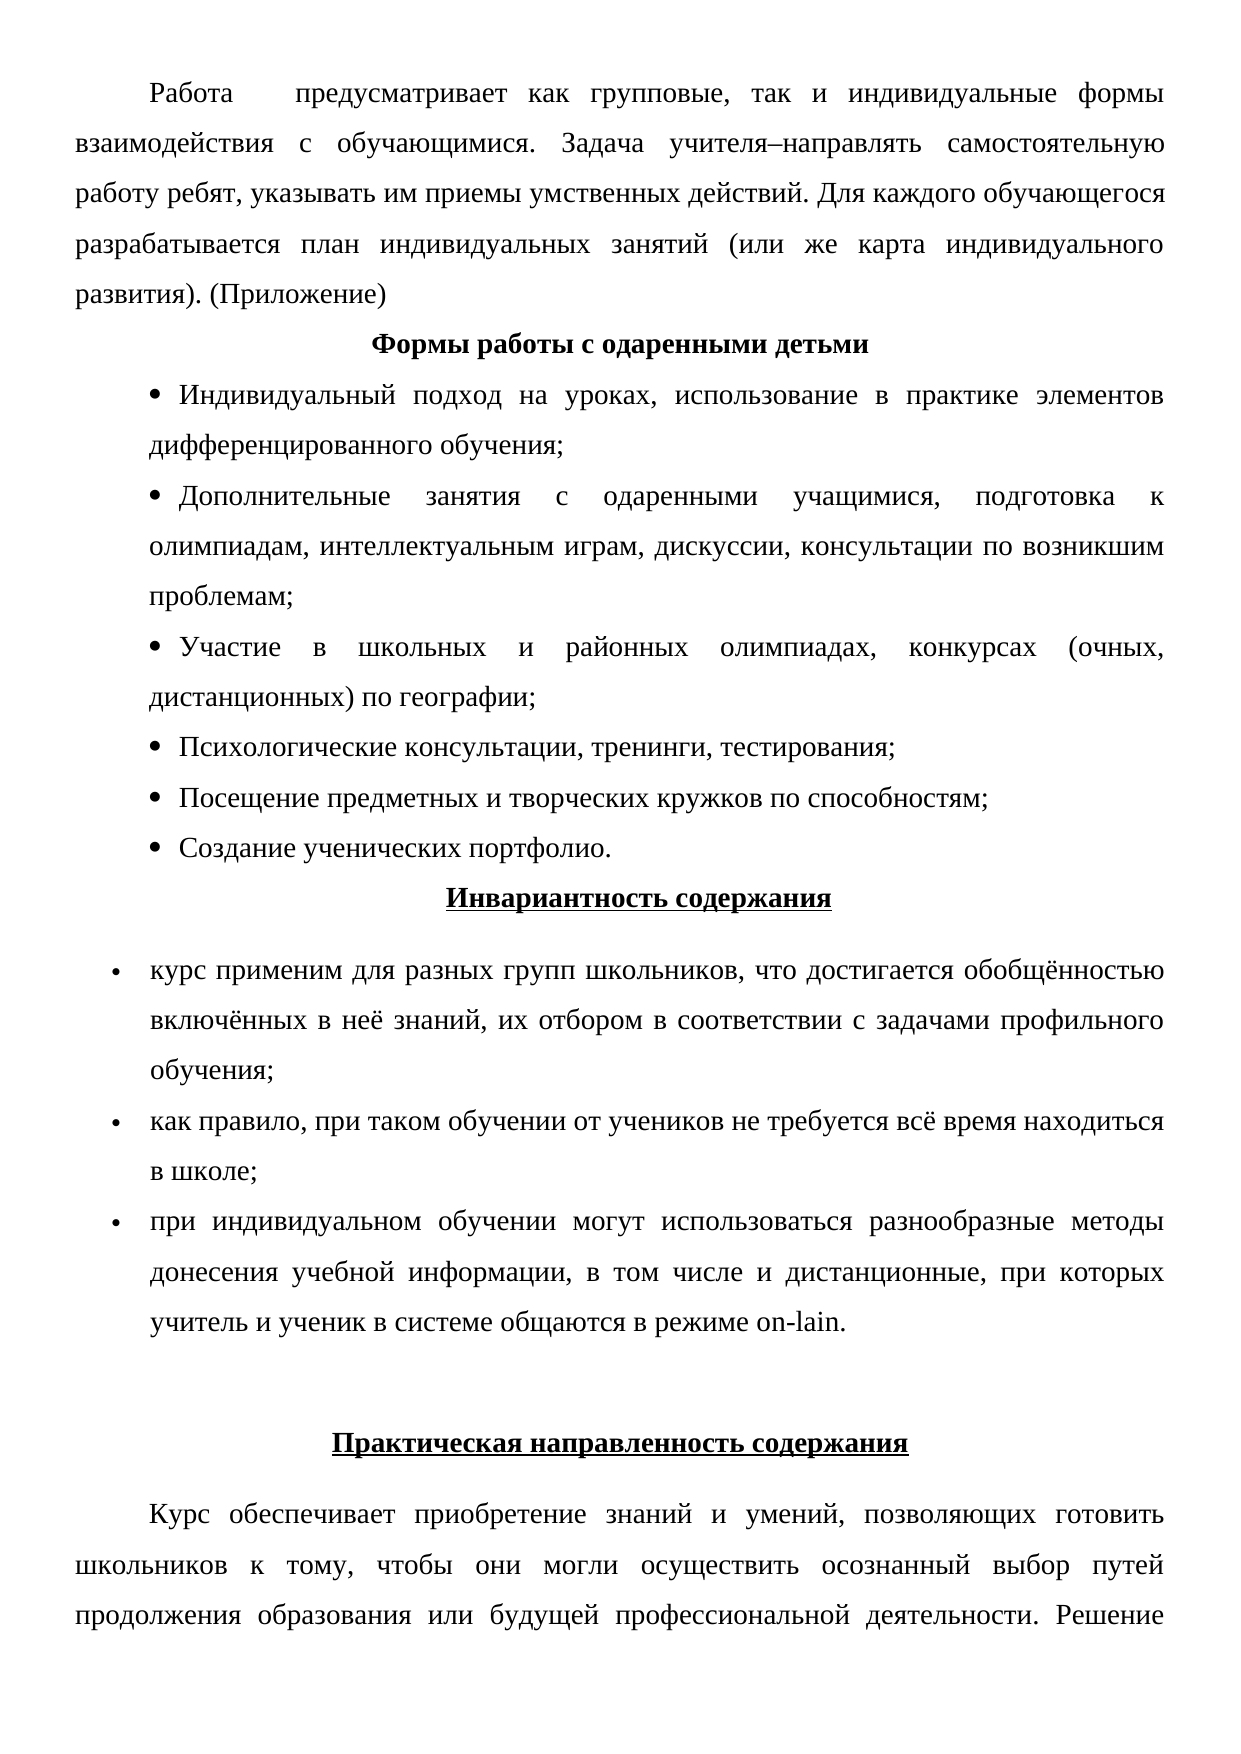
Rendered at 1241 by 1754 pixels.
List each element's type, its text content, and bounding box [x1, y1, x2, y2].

text Инвариантность содержания [112, 881, 1165, 914]
list Создание ученических портфолио. [149, 830, 1165, 864]
list Дополнительные занятия с одаренными учащимися, подготовка к олимпиадам, интеллектуальным играм, дискуссии, консультации по возникшим проблемам; [149, 478, 1165, 612]
text Практическая направленность содержания [75, 1425, 1165, 1459]
list Психологические консультации, тренинги, тестирования; [149, 729, 1165, 763]
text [75, 1497, 1165, 1631]
list курс применим для разных групп школьников, что достигается обобщённостью включённых в неё знаний, их отбором в соответствии с задачами профильного обучения; [112, 952, 1165, 1086]
list Индивидуальный подход на уроках, использование в практике элементов дифференцированного обучения; [149, 377, 1165, 461]
list Участие в школьных и районных олимпиадах, конкурсах (очных, дистанционных) по географии; [149, 629, 1165, 713]
list при индивидуальном обучении могут использоваться разнообразные методы донесения учебной информации, в том числе и дистанционные, при которых учитель и ученик в системе общаются в режиме оn-lain. [112, 1203, 1165, 1337]
text Формы работы с одаренными детьми [75, 327, 1165, 360]
list как правило, при таком обучении от учеников не требуется всё время находиться в школе; [112, 1103, 1165, 1187]
list Посещение предметных и творческих кружков по способностям; [149, 780, 1165, 813]
text Работа предусматривает как групповые, так и индивидуальные формы взаимодействия c обучающимися. Задача учителя–направлять cамocтоятельную работу ребят, указывать им приемы умcтвенных дейcтвий. Для каждого обучающегocя разрабатывается план индивидуальных занятий (или же карта индивидуального развития). (Приложение) [75, 75, 1165, 310]
